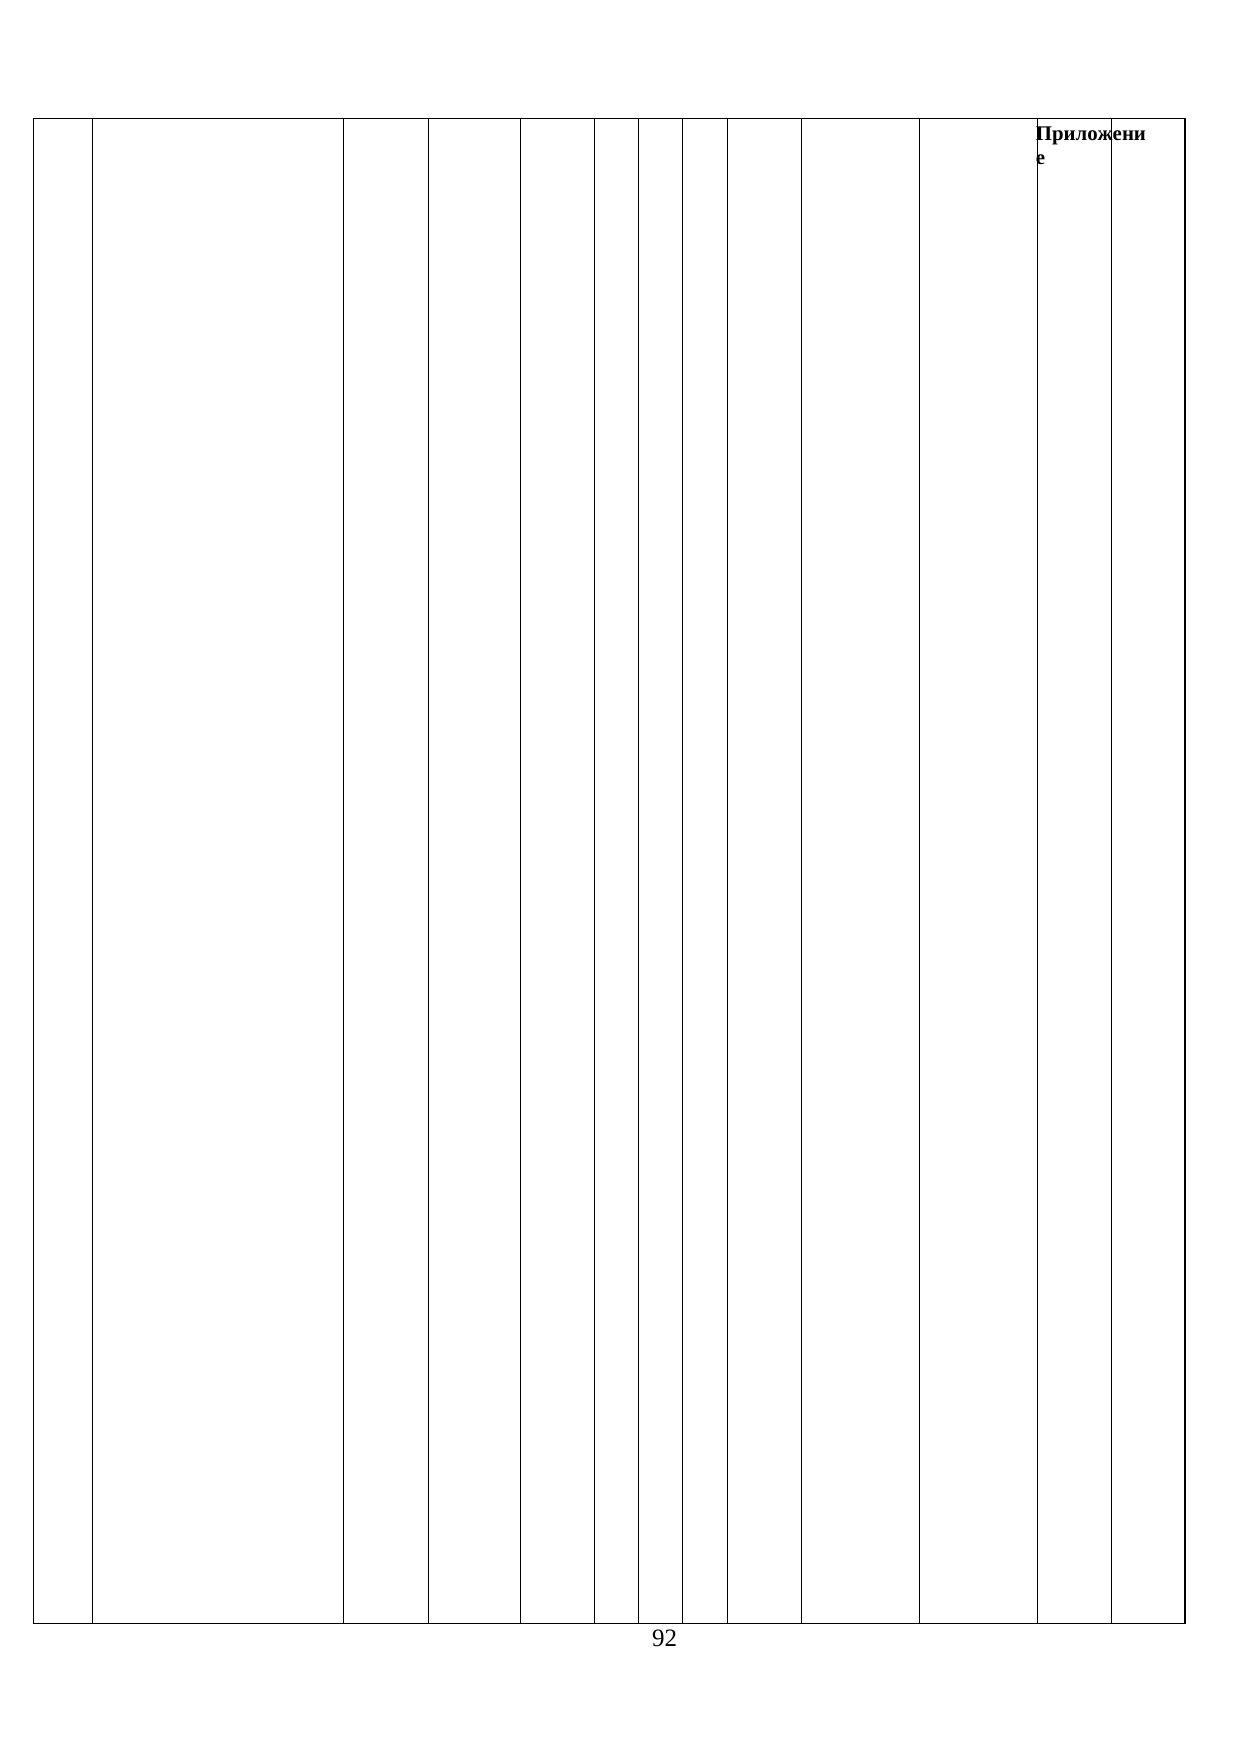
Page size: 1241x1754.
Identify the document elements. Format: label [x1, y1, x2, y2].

table_cell [802, 119, 919, 1623]
table_cell [639, 119, 682, 1623]
table_cell [521, 119, 594, 1623]
table_cell [920, 119, 1037, 1623]
table_cell [1038, 119, 1111, 1623]
table_cell [34, 119, 92, 1623]
table_cell [728, 119, 801, 1623]
table_cell [595, 119, 638, 1623]
table_cell [344, 119, 428, 1623]
table_cell [429, 119, 520, 1623]
table_cell [93, 119, 343, 1623]
table_cell [683, 119, 727, 1623]
table_cell [1112, 119, 1184, 1623]
